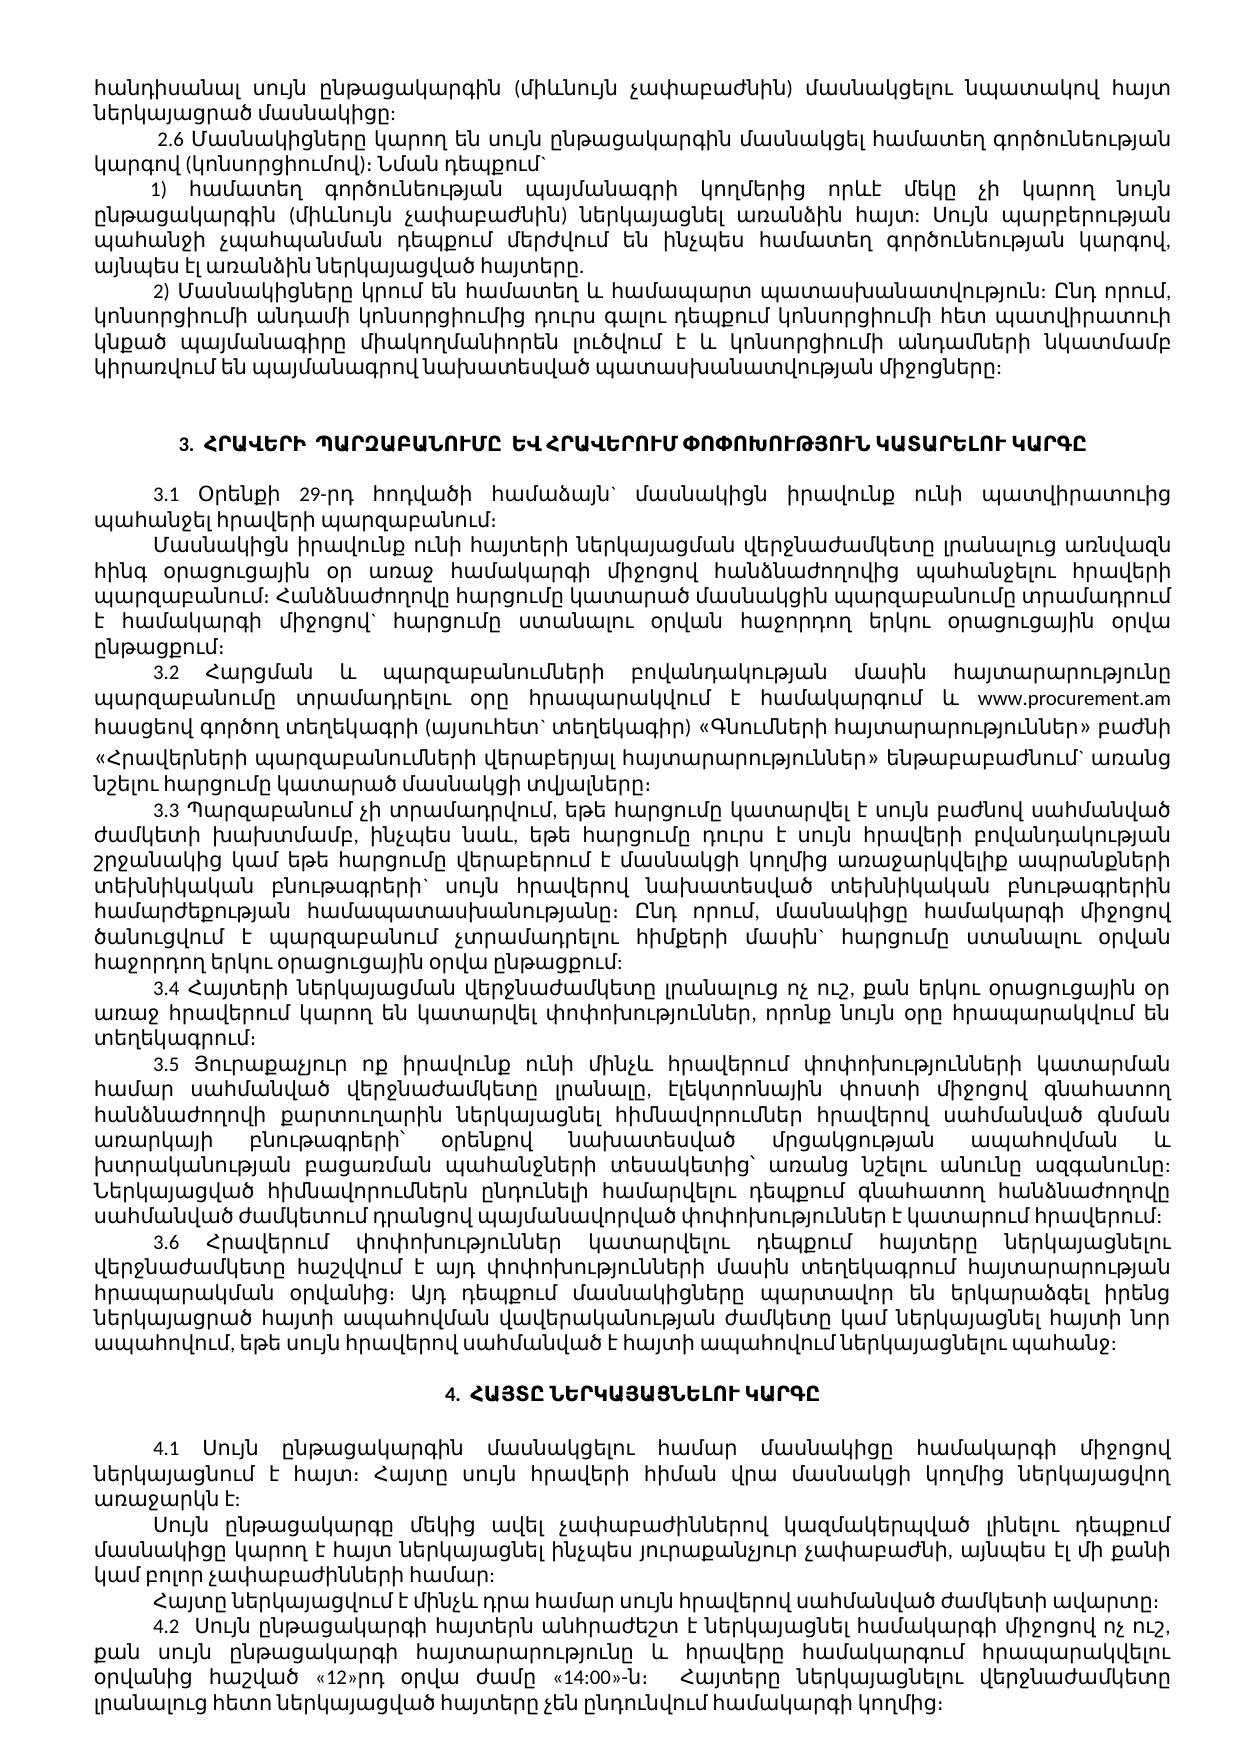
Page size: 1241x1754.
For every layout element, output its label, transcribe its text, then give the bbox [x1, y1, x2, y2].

text Հայտը ներկայացվում է մինչև դրա համար սույն հրավերով սահմանված ժամկետի ավարտը։ [94, 1588, 1171, 1613]
text 1) համատեղ գործունեության պայմանագրի կողմերից որևէ մեկը չի կարող նույն ընթացակարգին (միևնույն չափաբաժնին) ներկայացնել առանձին հայտ: Սույն պարբերության պահանջի չպահպանման դեպքում մերժվում են ինչպես համատեղ գործունեության կարգով, այնպես էլ առանձին ներկայացված հայտերը. [94, 177, 1171, 278]
text 3.3 Պարզաբանում չի տրամադրվում, եթե հարցումը կատարվել է սույն բաժնով սահմանված ժամկետի խախտմամբ, ինչպես նաև, եթե հարցումը դուրս է սույն հրավերի բովանդակության շրջանակից կամ եթե հարցումը վերաբերում է մասնակցի կողմից առաջարկվելիք ապրանքների տեխնիկական բնութագրերի` սույն հրավերով նախատեսված տեխնիկական բնութագրերին համարժեքության համապատասխանությանը։ Ընդ որում, մասնակիցը համակարգի միջոցով ծանուցվում է պարզաբանում չտրամադրելու հիմքերի մասին` հարցումը ստանալու օրվան հաջորդող երկու օրացուցային օրվա ընթացքում: [94, 797, 1171, 975]
text 2.6 Մասնակիցները կարող են սույն ընթացակարգին մասնակցել համատեղ գործունեության կարգով (կոնսորցիումով)։ Նման դեպքում` [94, 126, 1171, 177]
text 3.2 Հարցման և պարզաբանումների բովանդակության մասին հայտարարությունը պարզաբանումը տրամադրելու օրը հրապարակվում է համակարգում և www.procurement.am հասցեով գործող տեղեկագրի (այսուհետ` տեղեկագիր) «Գնումների հայտարարություններ» բաժնի «Հրավերների պարզաբանումների վերաբերյալ հայտարարություններ» ենթաբաբաժնում` առանց նշելու հարցումը կատարած մասնակցի տվյալները։ [94, 659, 1171, 797]
text Սույն ընթացակարգը մեկից ավել չափաբաժիններով կազմակերպված լինելու դեպքում մասնակիցը կարող է հայտ ներկայացնել ինչպես յուրաքանչյուր չափաբաժնի, այնպես էլ մի քանի կամ բոլոր չափաբաժինների համար: [94, 1512, 1171, 1588]
text 3.6 Հրավերում փոփոխություններ կատարվելու դեպքում հայտերը ներկայացնելու վերջնաժամկետը հաշվվում է այդ փոփոխությունների մասին տեղեկագրում հայտարարության հրապարակման օրվանից։ Այդ դեպքում մասնակիցները պարտավոր են երկարաձգել իրենց ներկայացրած հայտի ապահովման վավերականության ժամկետը կամ ներկայացնել հայտի նոր ապահովում, եթե սույն հրավերով սահմանված է հայտի ապահովում ներկայացնելու պահանջ: [94, 1229, 1171, 1356]
text 3. ՀՐԱՎԵՐԻ ՊԱՐԶԱԲԱՆՈՒՄԸ ԵՎ ՀՐԱՎԵՐՈՒՄ ՓՈՓՈԽՈՒԹՅՈՒՆ ԿԱՏԱՐԵԼՈՒ ԿԱՐԳԸ [94, 431, 1171, 456]
text 4. ՀԱՅՏԸ ՆԵՐԿԱՅԱՑՆԵԼՈՒ ԿԱՐԳԸ [94, 1381, 1171, 1407]
text 3.1 Օրենքի 29-րդ հոդվածի համաձայն` մասնակիցն իրավունք ունի պատվիրատուից պահանջել հրավերի պարզաբանում։ [94, 482, 1171, 532]
text 4.2 Սույն ընթացակարգի հայտերն անհրաժեշտ է ներկայացնել համակարգի միջոցով ոչ ուշ, քան սույն ընթացակարգի հայտարարությունը և հրավերը համակարգում հրապարակվելու օրվանից հաշված «12»րդ օրվա ժամը «14:00»-ն։ Հայտերը ներկայացնելու վերջնաժամկետը լրանալուց հետո ներկայացված հայտերը չեն ընդունվում համակարգի կողմից։ [94, 1613, 1171, 1715]
text 3.4 Հայտերի ներկայացման վերջնաժամկետը լրանալուց ոչ ուշ, քան երկու օրացուցային օր առաջ հրավերում կարող են կատարվել փոփոխություններ, որոնք նույն օրը հրապարակվում են տեղեկագրում։ [94, 975, 1171, 1051]
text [94, 75, 1171, 126]
text 2) Մասնակիցները կրում են համատեղ և համապարտ պատասխանատվություն: Ընդ որում, կոնսորցիումի անդամի կոնսորցիումից դուրս գալու դեպքում կոնսորցիումի հետ պատվիրատուի կնքած պայմանագիրը միակողմանիորեն լուծվում է և կոնսորցիումի անդամների նկատմամբ կիրառվում են պայմանագրով նախատեսված պատասխանատվության միջոցները: [94, 278, 1171, 380]
text 4.1 Սույն ընթացակարգին մասնակցելու համար մասնակիցը համակարգի միջոցով ներկայացնում է հայտ։ Հայտը սույն հրավերի հիման վրա մասնակցի կողմից ներկայացվող առաջարկն է: [94, 1436, 1171, 1512]
text 3.5 Յուրաքաչյուր ոք իրավունք ունի մինչև հրավերում փոփոխությունների կատարման համար սահմանված վերջնաժամկետը լրանալը, էլեկտրոնային փոստի միջոցով գնահատող հանձնաժողովի քարտուղարին ներկայացնել հիմնավորումներ հրավերով սահմանված գնման առարկայի բնութագրերի՝ օրենքով նախատեսված մրցակցության ապահովման և խտրականության բացառման պահանջների տեսակետից՝ առանց նշելու անունը ազգանունը: Ներկայացված հիմնավորումներն ընդունելի համարվելու դեպքում գնահատող հանձնաժողովը սահմանված ժամկետում դրանցով պայմանավորված փոփոխություններ է կատարում հրավերում: [94, 1051, 1171, 1229]
text Մասնակիցն իրավունք ունի հայտերի ներկայացման վերջնաժամկետը լրանալուց առնվազն հինգ օրացուցային օր առաջ համակարգի միջոցով հանձնաժողովից պահանջելու հրավերի պարզաբանում։ Հանձնաժողովը հարցումը կատարած մասնակցին պարզաբանումը տրամադրում է համակարգի միջոցով` հարցումը ստանալու օրվան հաջորդող երկու օրացուցային օրվա ընթացքում։ [94, 532, 1171, 659]
